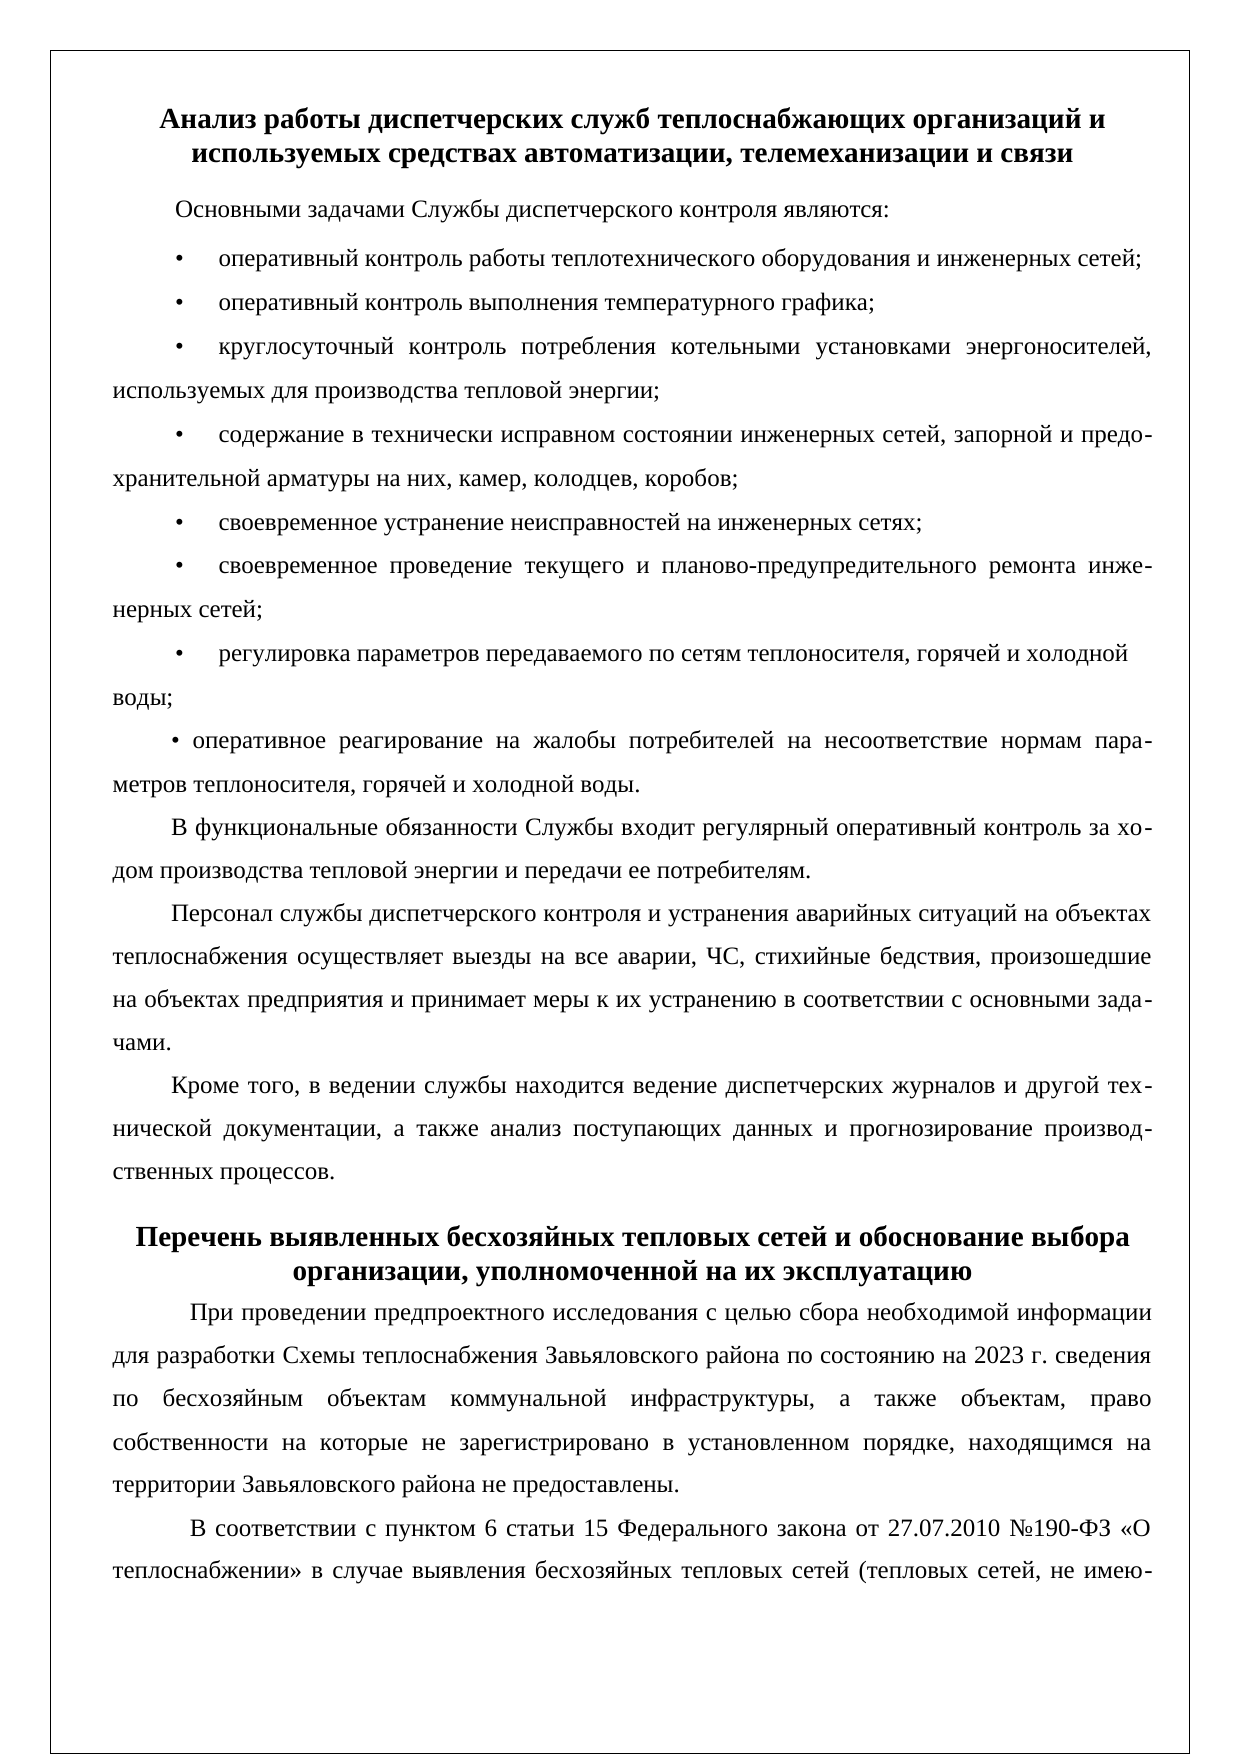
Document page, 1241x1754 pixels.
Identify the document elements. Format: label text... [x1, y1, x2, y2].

text • оперативное реагирование на жалобы потребителей на несоответствие нормам параметров теплоносителя, горячей и холодной воды. [112, 714, 1152, 801]
subtitle Анализ работы диспетчерских служб теплоснабжающих организаций и используемых средствах автоматизации, телемеханизации и связи [112, 102, 1152, 169]
text Основными задачами Службы диспетчерского контроля являются: [112, 197, 1152, 222]
text Персонал службы диспетчерского контроля и устранения аварийных ситуаций на объектах теплоснабжения осуществляет выезды на все аварии, ЧС, стихийные бедствия, произошедшие на объектах предприятия и принимает меры к их устранению в соответствии с основными задачами. [112, 887, 1152, 1059]
list оперативный контроль выполнения температурного графика; [112, 275, 1152, 319]
text В функциональные обязанности Службы входит регулярный оперативный контроль за ходом производства тепловой энергии и передачи ее потребителям. [112, 801, 1152, 887]
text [112, 1502, 1152, 1588]
list оперативный контроль работы теплотехнического оборудования и инженерных сетей; [112, 231, 1152, 275]
text воды; [112, 671, 1152, 714]
text Кроме того, в ведении службы находится ведение диспетчерских журналов и другой технической документации, а также анализ поступающих данных и прогнозирование производственных процессов. [112, 1059, 1152, 1188]
text При проведении предпроектного исследования с целью сбора необходимой информации для разработки Схемы теплоснабжения Завьяловского района по состоянию на 2023 г. сведения по бесхозяйным объектам коммунальной инфраструктуры, а также объектам, право собственности на которые не зарегистрировано в установленном порядке, находящимся на территории Завьяловского района не предоставлены. [112, 1286, 1152, 1502]
list содержание в технически исправном состоянии инженерных сетей, запорной и предохранительной арматуры на них, камер, колодцев, коробов; [112, 407, 1152, 495]
list регулировка параметров передаваемого по сетям теплоносителя, горячей и холодной [112, 627, 1152, 671]
subtitle Перечень выявленных бесхозяйных тепловых сетей и обоснование выбора организации, уполномоченной на их эксплуатацию [112, 1219, 1152, 1286]
list своевременное устранение неисправностей на инженерных сетях; [112, 495, 1152, 539]
list круглосуточный контроль потребления котельными установками энергоносителей, используемых для производства тепловой энергии; [112, 319, 1152, 407]
list своевременное проведение текущего и планово-предупредительного ремонта инженерных сетей; [112, 539, 1152, 627]
